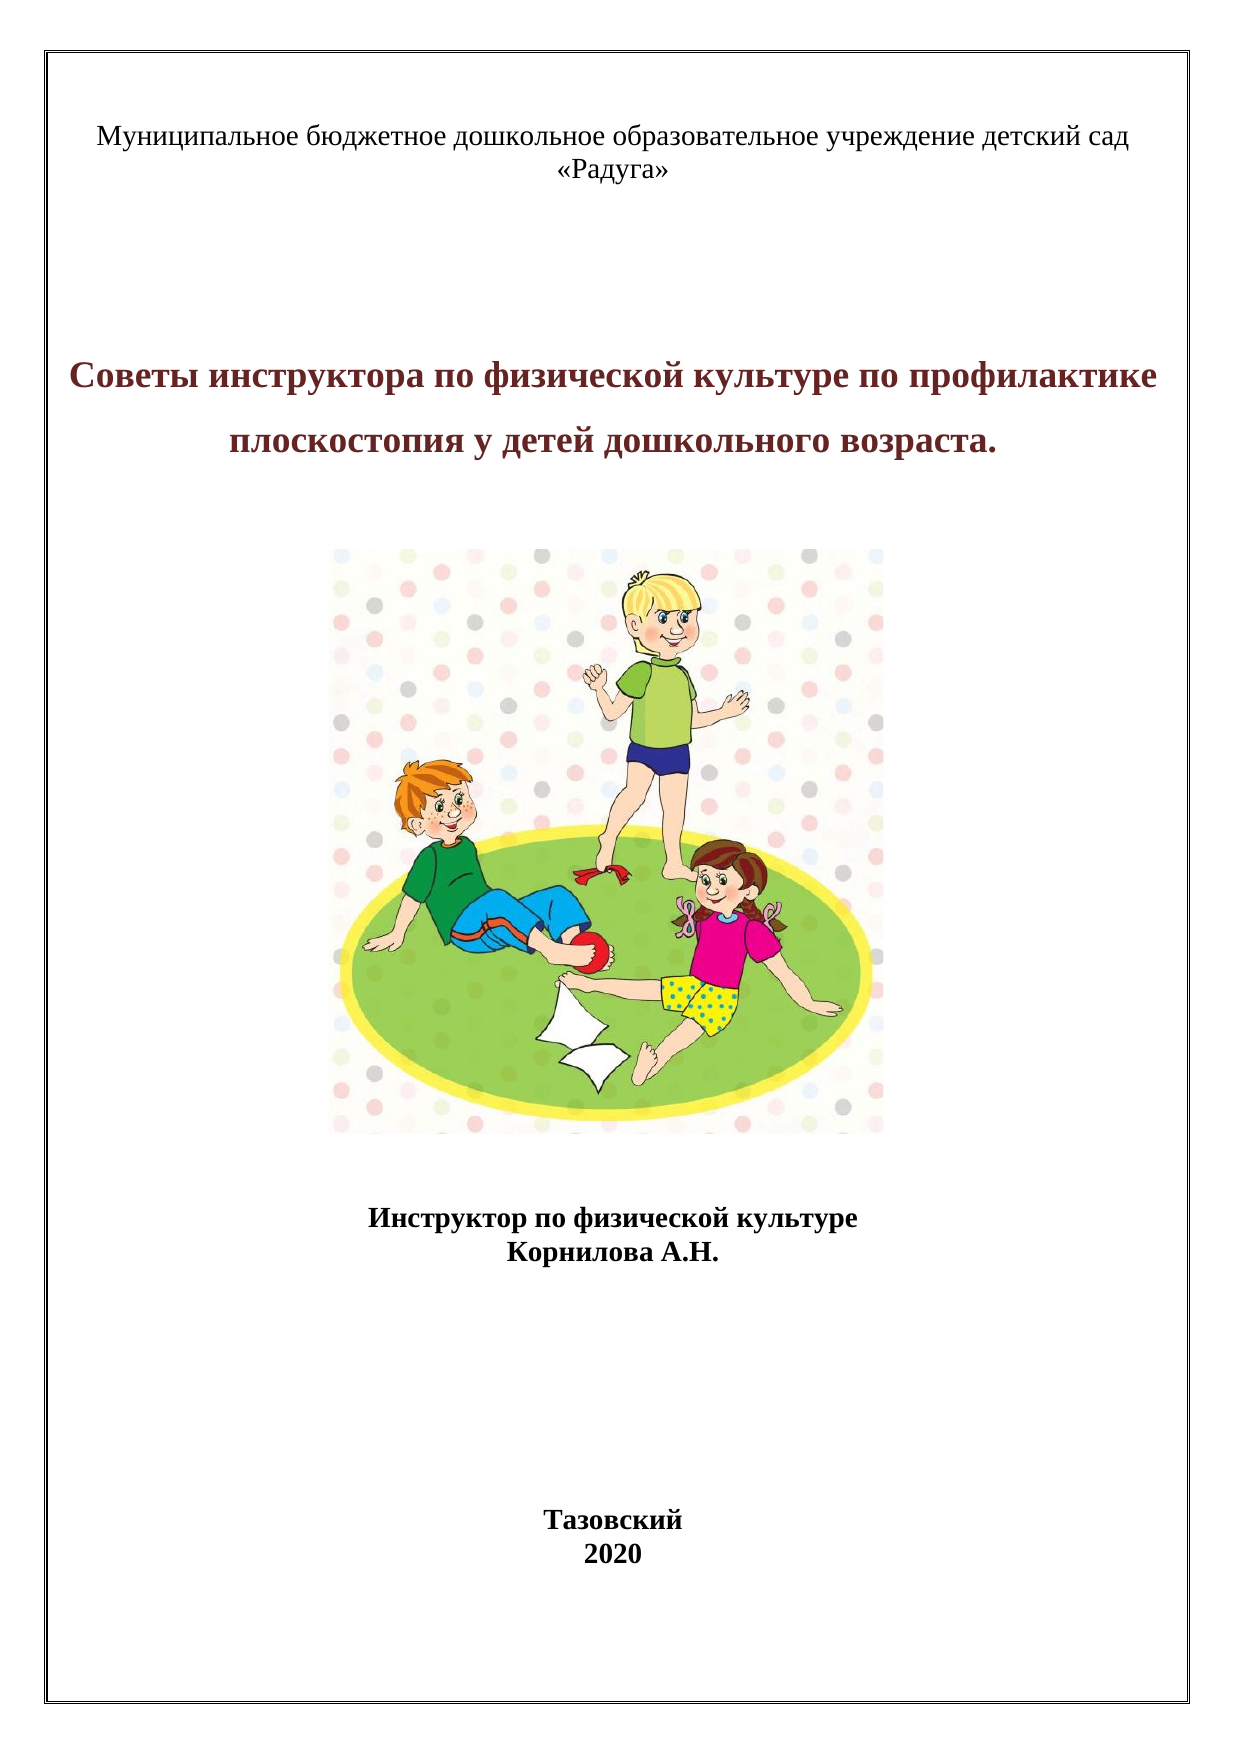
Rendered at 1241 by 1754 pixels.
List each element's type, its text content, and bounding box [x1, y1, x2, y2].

text Инструктор по физической культуре [48, 1200, 1181, 1234]
text Советы инструктора по физической культуре по профилактике плоскостопия у детей дошкольного возраста. [48, 353, 1181, 461]
picture [328, 549, 884, 1134]
text Корнилова А.Н. [48, 1234, 1181, 1267]
text 2020 [48, 1536, 1181, 1569]
text Муниципальное бюджетное дошкольное образовательное учреждение детский сад «Радуга» [48, 118, 1181, 185]
text Тазовский [48, 1502, 1181, 1536]
